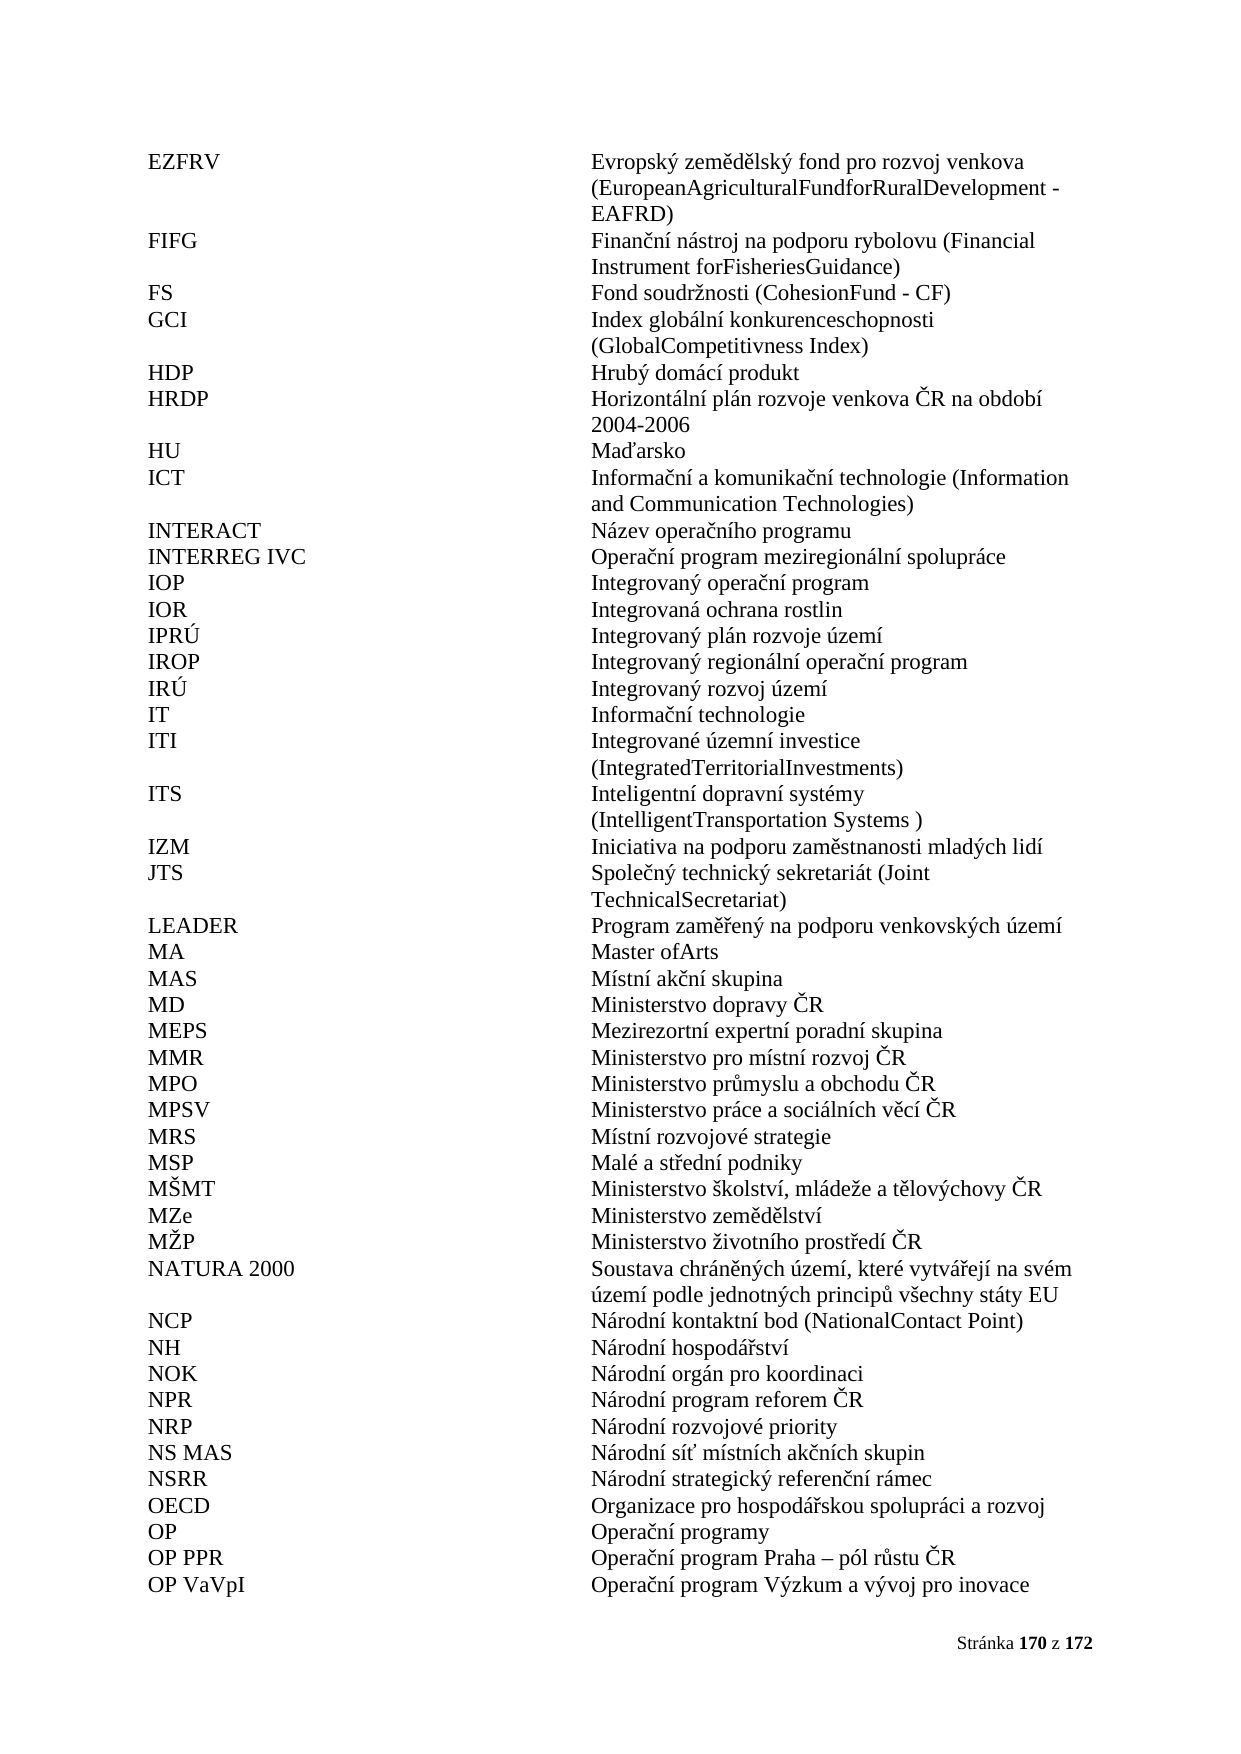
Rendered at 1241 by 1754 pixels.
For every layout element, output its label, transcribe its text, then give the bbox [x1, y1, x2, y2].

text MMR Ministerstvo pro místní rozvoj ČR [148, 1044, 1092, 1070]
text IOP Integrovaný operační program [148, 569, 1092, 596]
text MSP Malé a střední podniky [148, 1149, 1092, 1176]
text IROP Integrovaný regionální operační program [148, 648, 1092, 675]
text IRÚ Integrovaný rozvoj území [148, 675, 1092, 701]
text LEADER Program zaměřený na podporu venkovských území [148, 912, 1092, 938]
text JTS Společný technický sekretariát (Joint TechnicalSecretariat) [148, 859, 1092, 912]
text ITI Integrované územní investice (IntegratedTerritorialInvestments) [148, 727, 1092, 780]
text IOR Integrovaná ochrana rostlin [148, 596, 1092, 622]
text NS MAS Národní síť místních akčních skupin [148, 1439, 1092, 1465]
text NATURA 2000 Soustava chráněných území, které vytvářejí na svém území podle jednotných principů všechny státy EU [148, 1254, 1092, 1307]
text HU Maďarsko [148, 438, 1092, 464]
text MEPS Mezirezortní expertní poradní skupina [148, 1017, 1092, 1044]
text INTERREG IVC Operační program meziregionální spolupráce [148, 543, 1092, 569]
text NOK Národní orgán pro koordinaci [148, 1360, 1092, 1386]
text MD Ministerstvo dopravy ČR [148, 991, 1092, 1017]
text NSRR Národní strategický referenční rámec [148, 1465, 1092, 1492]
text FS Fond soudržnosti (CohesionFund - CF) [148, 279, 1092, 306]
text OP Operační programy [148, 1518, 1092, 1544]
text MŠMT Ministerstvo školství, mládeže a tělovýchovy ČR [148, 1176, 1092, 1202]
text HDP Hrubý domácí produkt [148, 358, 1092, 385]
text NPR Národní program reforem ČR [148, 1386, 1092, 1413]
text EZFRV Evropský zemědělský fond pro rozvoj venkova (EuropeanAgriculturalFundforRuralDevelopment - EAFRD) [148, 148, 1092, 227]
text MRS Místní rozvojové strategie [148, 1123, 1092, 1149]
text MPSV Ministerstvo práce a sociálních věcí ČR [148, 1096, 1092, 1123]
text IPRÚ Integrovaný plán rozvoje území [148, 622, 1092, 648]
text MZe Ministerstvo zemědělství [148, 1202, 1092, 1228]
text MPO Ministerstvo průmyslu a obchodu ČR [148, 1070, 1092, 1096]
text ICT Informační a komunikační technologie (Information and Communication Technologies) [148, 464, 1092, 517]
text IZM Iniciativa na podporu zaměstnanosti mladých lidí [148, 833, 1092, 859]
text INTERACT Název operačního programu [148, 517, 1092, 543]
text MAS Místní akční skupina [148, 965, 1092, 991]
text OP VaVpI Operační program Výzkum a vývoj pro inovace [148, 1571, 1092, 1597]
text NH Národní hospodářství [148, 1334, 1092, 1360]
text NRP Národní rozvojové priority [148, 1413, 1092, 1439]
text ITS Inteligentní dopravní systémy (IntelligentTransportation Systems ) [148, 780, 1092, 833]
text OP PPR Operační program Praha – pól růstu ČR [148, 1544, 1092, 1571]
text FIFG Finanční nástroj na podporu rybolovu (Financial Instrument forFisheriesGuidance) [148, 227, 1092, 279]
text MŽP Ministerstvo životního prostředí ČR [148, 1228, 1092, 1254]
text GCI Index globální konkurenceschopnosti (GlobalCompetitivness Index) [148, 306, 1092, 358]
text NCP Národní kontaktní bod (NationalContact Point) [148, 1307, 1092, 1334]
text IT Informační technologie [148, 701, 1092, 727]
text HRDP Horizontální plán rozvoje venkova ČR na období 2004-2006 [148, 385, 1092, 438]
text MA Master ofArts [148, 938, 1092, 965]
text OECD Organizace pro hospodářskou spolupráci a rozvoj [148, 1492, 1092, 1518]
